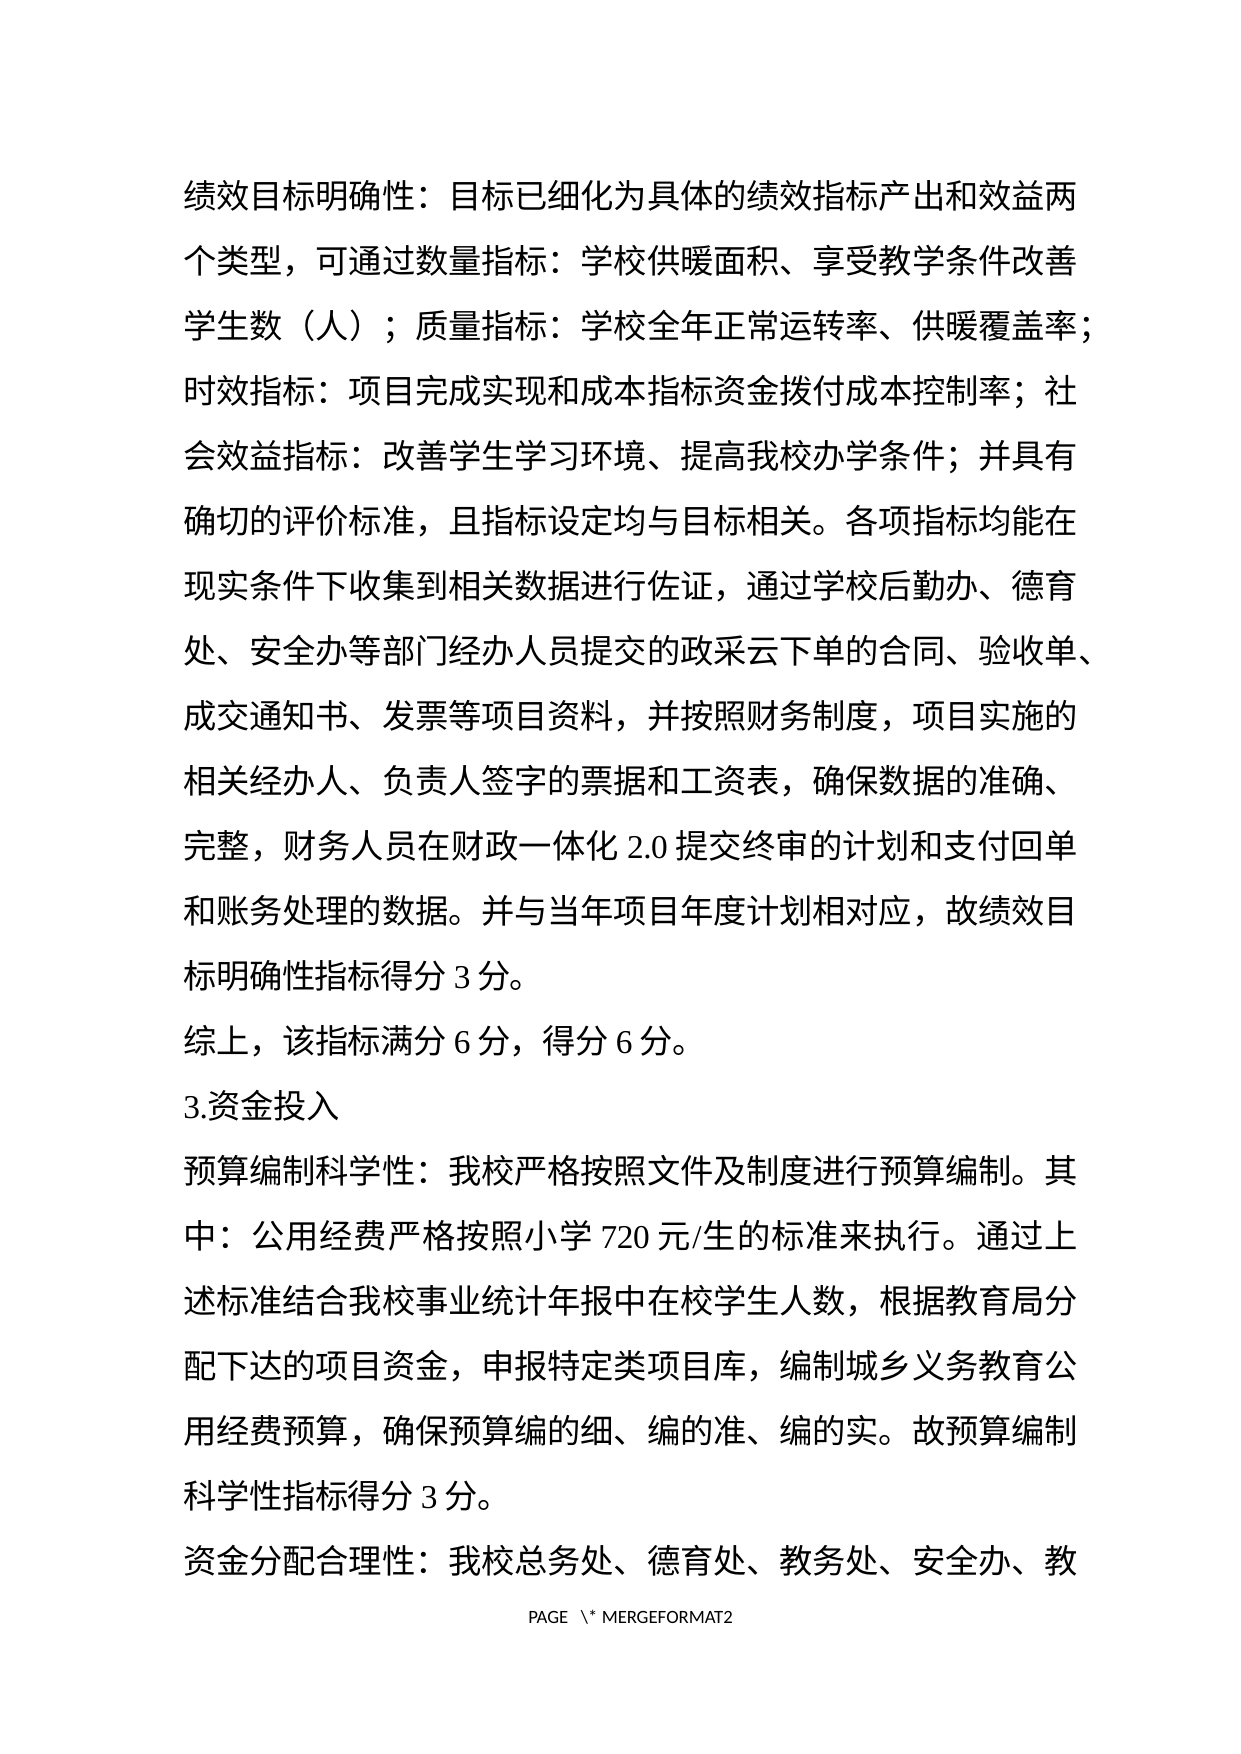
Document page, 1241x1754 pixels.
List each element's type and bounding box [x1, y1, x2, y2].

text [183, 162, 1078, 1592]
